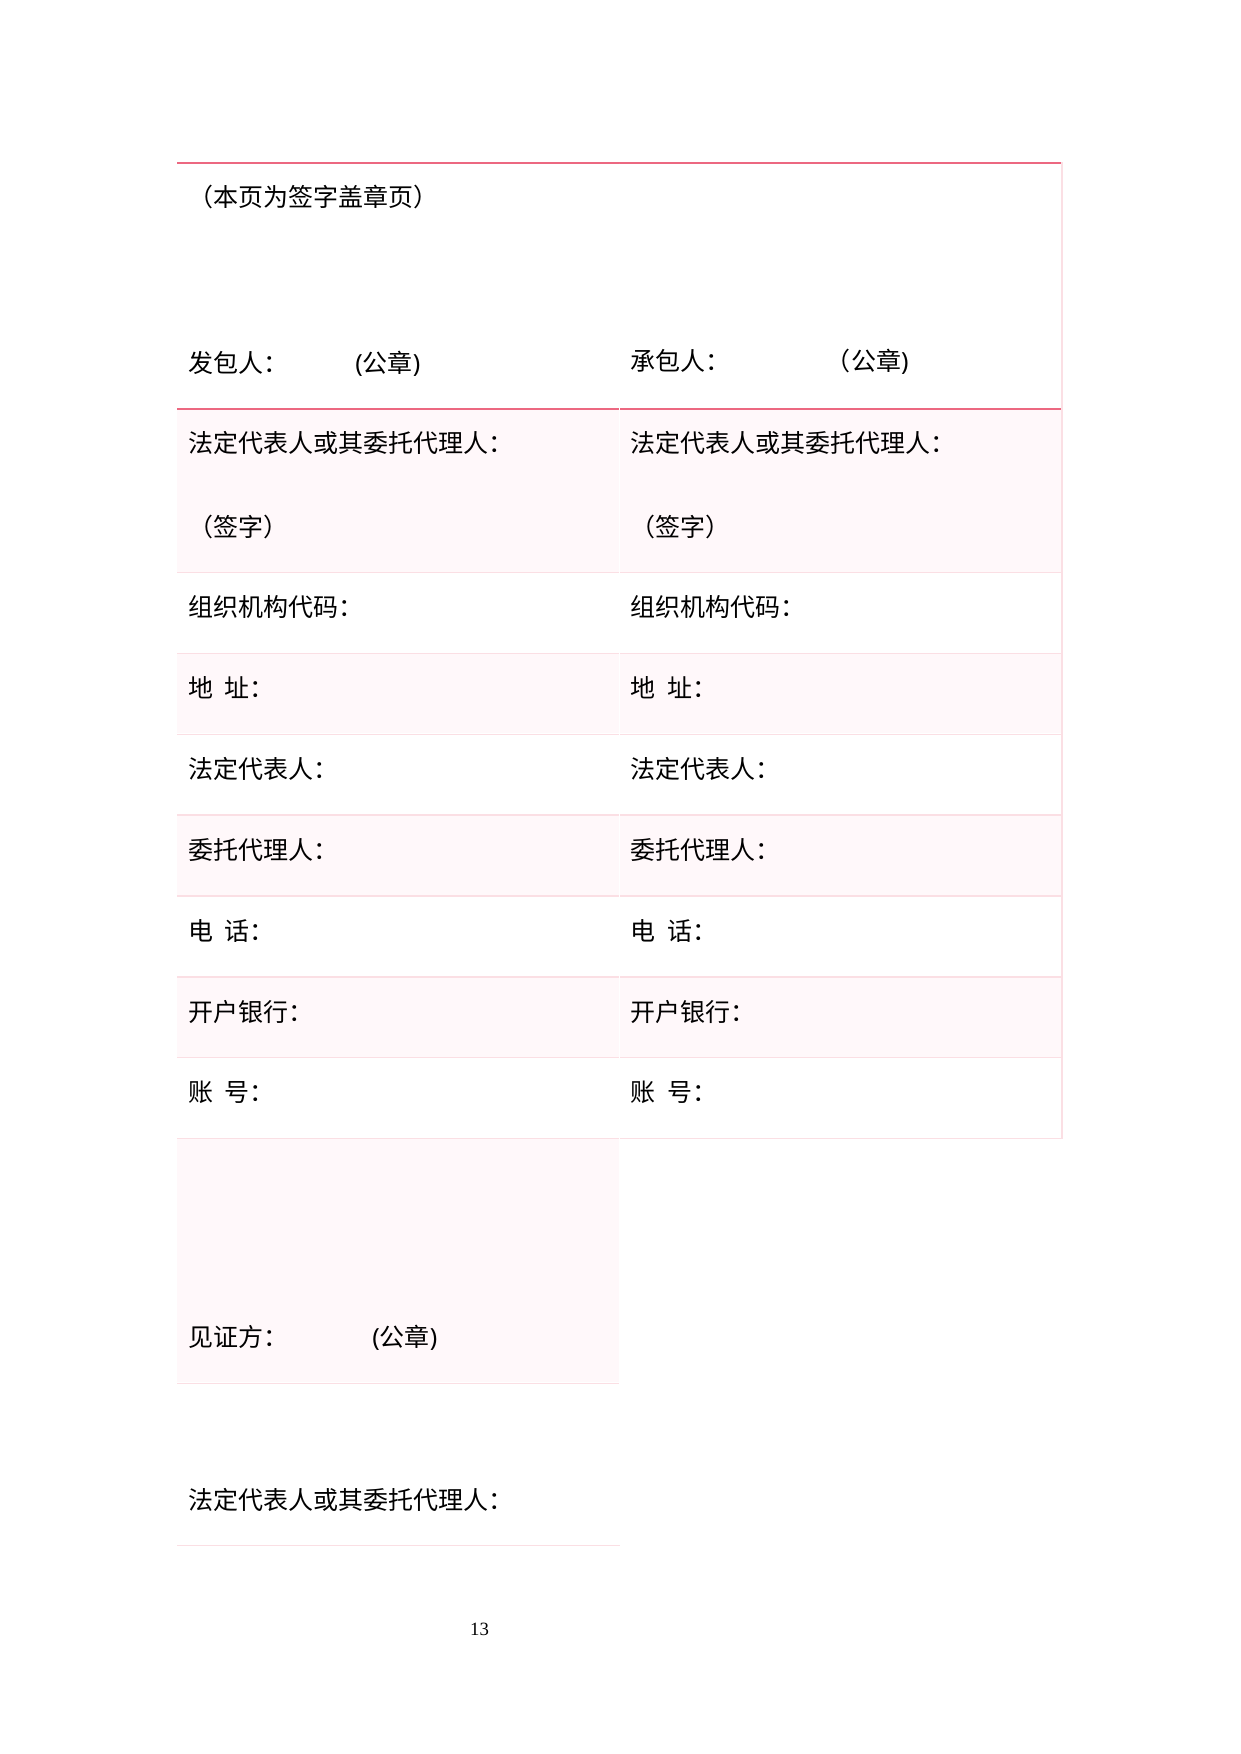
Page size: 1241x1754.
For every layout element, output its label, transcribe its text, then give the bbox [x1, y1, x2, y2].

table_cell 电 话： [620, 897, 1061, 976]
table_cell 见证方： (公章) [177, 1139, 619, 1382]
table_cell 法定代表人或其委托代理人： （签字） [177, 410, 619, 572]
table_cell 组织机构代码： [620, 573, 1061, 653]
table_cell 账 号： [177, 1058, 619, 1138]
table_cell 法定代表人或其委托代理人： （签字） [620, 410, 1061, 572]
table_cell 委托代理人： [620, 816, 1061, 895]
table_cell 账 号： [620, 1058, 1061, 1138]
table_cell 法定代表人： [620, 735, 1061, 814]
table_header （本页为签字盖章页） 发包人： (公章) [177, 164, 619, 408]
table_cell 委托代理人： [177, 816, 619, 895]
table_cell 电 话： [177, 897, 619, 976]
table_cell 开户银行： [177, 978, 619, 1057]
table_cell 地 址： [177, 654, 619, 733]
table_cell 开户银行： [620, 978, 1061, 1057]
table_cell 地 址： [620, 654, 1061, 733]
table_cell 法定代表人或其委托代理人： （签字） [177, 1384, 619, 1545]
table_cell 组织机构代码： [177, 573, 619, 653]
table_cell 法定代表人： [177, 735, 619, 814]
table_header 承包人： （公章) [620, 164, 1061, 408]
